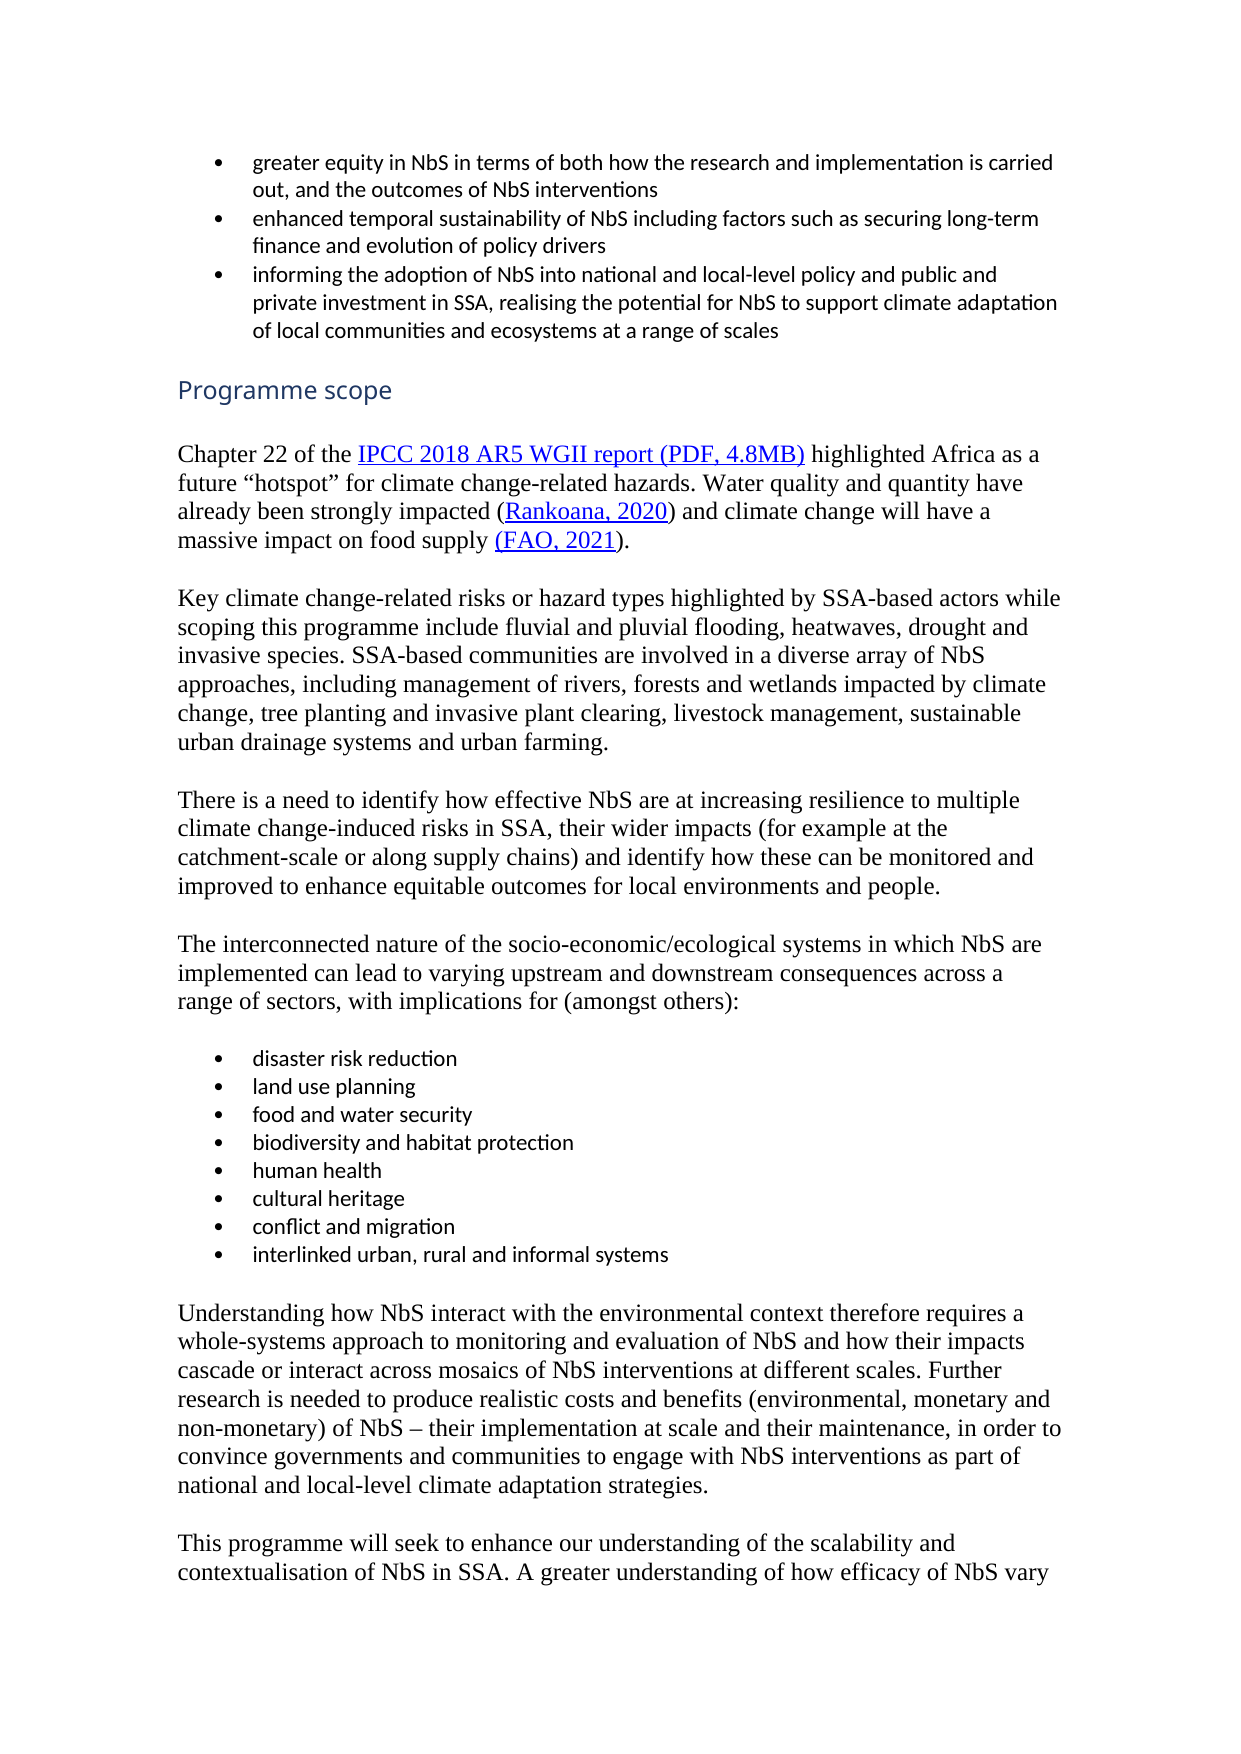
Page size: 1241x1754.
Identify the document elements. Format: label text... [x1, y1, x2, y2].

text The interconnected nature of the socio-economic/ecological systems in which NbS are implemented can lead to varying upstream and downstream consequences across a range of sectors, with implications for (amongst others): [177, 929, 1063, 1015]
list disaster risk reduction [215, 1044, 1063, 1072]
subtitle Programme scope [177, 373, 1063, 407]
list informing the adoption of NbS into national and local-level policy and public and private investment in SSA, realising the potential for NbS to support climate adaptation of local communities and ecosystems at a range of scales [215, 260, 1063, 344]
list land use planning [215, 1072, 1063, 1100]
text Key climate change-related risks or hazard types highlighted by SSA-based actors while scoping this programme include fluvial and pluvial flooding, heatwaves, drought and invasive species. SSA-based communities are involved in a diverse array of NbS approaches, including management of rivers, forests and wetlands impacted by climate change, tree planting and invasive plant clearing, livestock management, sustainable urban drainage systems and urban farming. [177, 583, 1063, 756]
text Understanding how NbS interact with the environmental context therefore requires a whole-systems approach to monitoring and evaluation of NbS and how their impacts cascade or interact across mosaics of NbS interventions at different scales. Further research is needed to produce realistic costs and benefits (environmental, monetary and non-monetary) of NbS – their implementation at scale and their maintenance, in order to convince governments and communities to engage with NbS interventions as part of national and local-level climate adaptation strategies. [177, 1298, 1063, 1499]
list cultural heritage [215, 1184, 1063, 1212]
text Chapter 22 of the IPCC 2018 AR5 WGII report (PDF, 4.8MB) highlighted Africa as a future “hotspot” for climate change-related hazards. Water quality and quantity have already been strongly impacted (Rankoana, 2020) and climate change will have a massive impact on food supply (FAO, 2021). [177, 439, 1063, 554]
list biodiversity and habitat protection [215, 1128, 1063, 1156]
list conflict and migration [215, 1212, 1063, 1240]
list enhanced temporal sustainability of NbS including factors such as securing long-term finance and evolution of policy drivers [215, 204, 1063, 260]
list human health [215, 1156, 1063, 1184]
list interlinked urban, rural and informal systems [215, 1240, 1063, 1268]
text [177, 1528, 1063, 1586]
text There is a need to identify how effective NbS are at increasing resilience to multiple climate change-induced risks in SSA, their wider impacts (for example at the catchment-scale or along supply chains) and identify how these can be monitored and improved to enhance equitable outcomes for local environments and people. [177, 785, 1063, 900]
list greater equity in NbS in terms of both how the research and implementation is carried out, and the outcomes of NbS interventions [215, 148, 1063, 204]
list food and water security [215, 1100, 1063, 1128]
